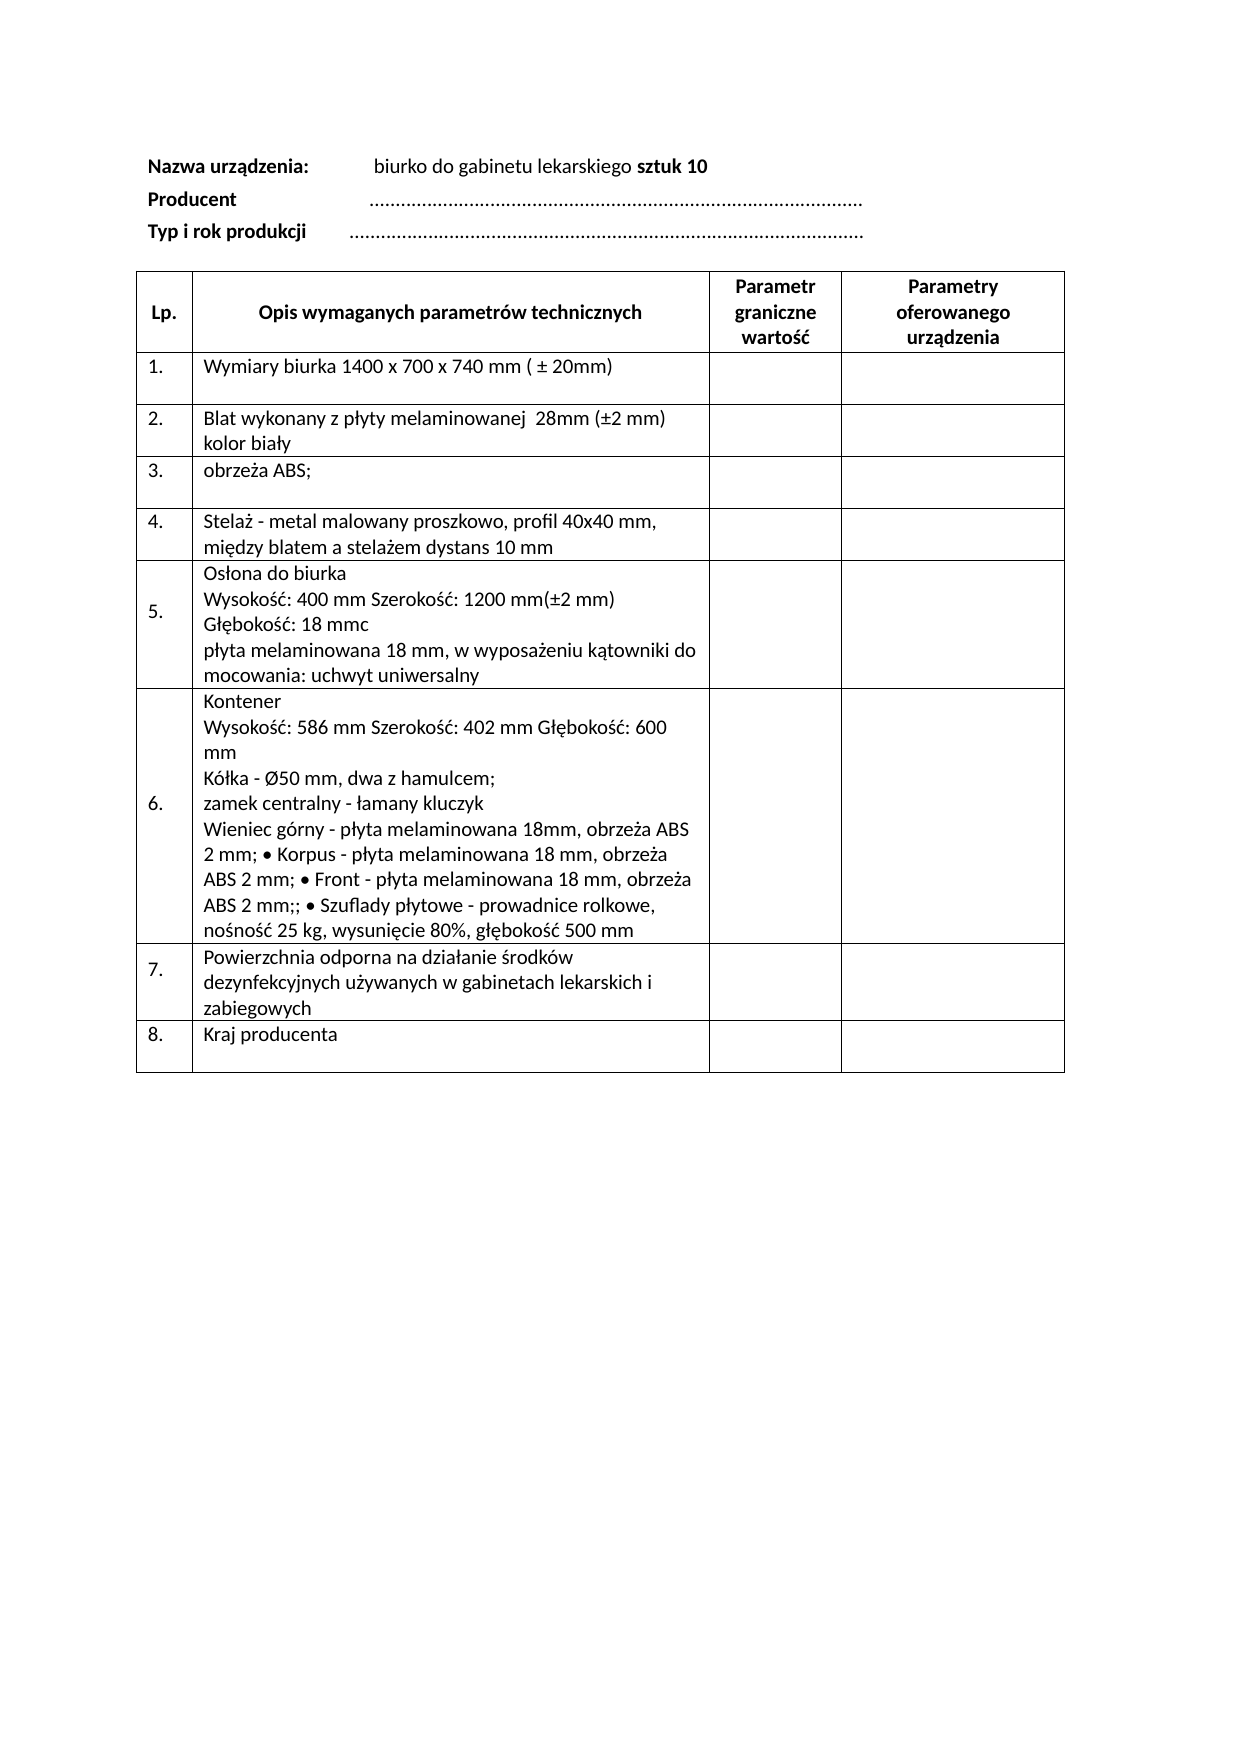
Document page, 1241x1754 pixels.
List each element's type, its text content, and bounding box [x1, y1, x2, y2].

table_cell [137, 353, 192, 404]
table_cell [137, 689, 192, 943]
table_cell [842, 944, 1064, 1020]
table_cell [842, 509, 1064, 559]
table_header Lp. [137, 272, 192, 352]
table_cell Blat wykonany z płyty melaminowanej 28mm (±2 mm) kolor biały [193, 405, 709, 456]
table_header Parametry oferowanego urządzenia [842, 272, 1064, 352]
table_cell [137, 944, 192, 1020]
table_cell [842, 1021, 1064, 1072]
table_cell [710, 405, 841, 456]
table_cell Powierzchnia odporna na działanie środków dezynfekcyjnych używanych w gabinetach lekarskich i zabiegowych [193, 944, 709, 1020]
table_cell Kraj producenta [193, 1021, 709, 1072]
table_cell [137, 509, 192, 559]
table_cell [137, 405, 192, 456]
table_header Parametr graniczne wartość [710, 272, 841, 352]
table_cell obrzeża ABS; [193, 457, 709, 508]
table_cell [710, 944, 841, 1020]
table_cell [710, 561, 841, 688]
table_cell Kontener Wysokość: 586 mm Szerokość: 402 mm Głębokość: 600 mm Kółka - Ø50 mm, dwa z hamulcem; zamek centralny - łamany kluczyk Wieniec górny - płyta melaminowana 18mm, obrzeża ABS 2 mm; • Korpus - płyta melaminowana 18 mm, obrzeża ABS 2 mm; • Front - płyta melaminowana 18 mm, obrzeża ABS 2 mm;; • Szuflady płytowe - prowadnice rolkowe, nośność 25 kg, wysunięcie 80%, głębokość 500 mm [193, 689, 709, 943]
table_cell Osłona do biurka Wysokość: 400 mm Szerokość: 1200 mm(±2 mm) Głębokość: 18 mmc płyta melaminowana 18 mm, w wyposażeniu kątowniki do mocowania: uchwyt uniwersalny [193, 561, 709, 688]
table_cell [710, 353, 841, 404]
table_cell [842, 405, 1064, 456]
table_cell [710, 457, 841, 508]
table_cell [137, 1021, 192, 1072]
table_header Opis wymaganych parametrów technicznych [193, 272, 709, 352]
table_cell Stelaż - metal malowany proszkowo, profil 40x40 mm, między blatem a stelażem dystans 10 mm [193, 509, 709, 559]
table_cell [137, 457, 192, 508]
table_cell [842, 457, 1064, 508]
table_cell [710, 509, 841, 559]
table_cell [710, 1021, 841, 1072]
text Producent .............................................................................................. [148, 180, 1093, 213]
table_cell [137, 561, 192, 688]
text Typ i rok produkcji .................................................................................................. [148, 213, 1093, 245]
text Nazwa urządzenia: biurko do gabinetu lekarskiego sztuk 10 [148, 148, 1093, 180]
table_cell [842, 689, 1064, 943]
table_cell [842, 353, 1064, 404]
table_cell [710, 689, 841, 943]
table_cell [842, 561, 1064, 688]
table_cell Wymiary biurka 1400 x 700 x 740 mm ( ± 20mm) [193, 353, 709, 404]
